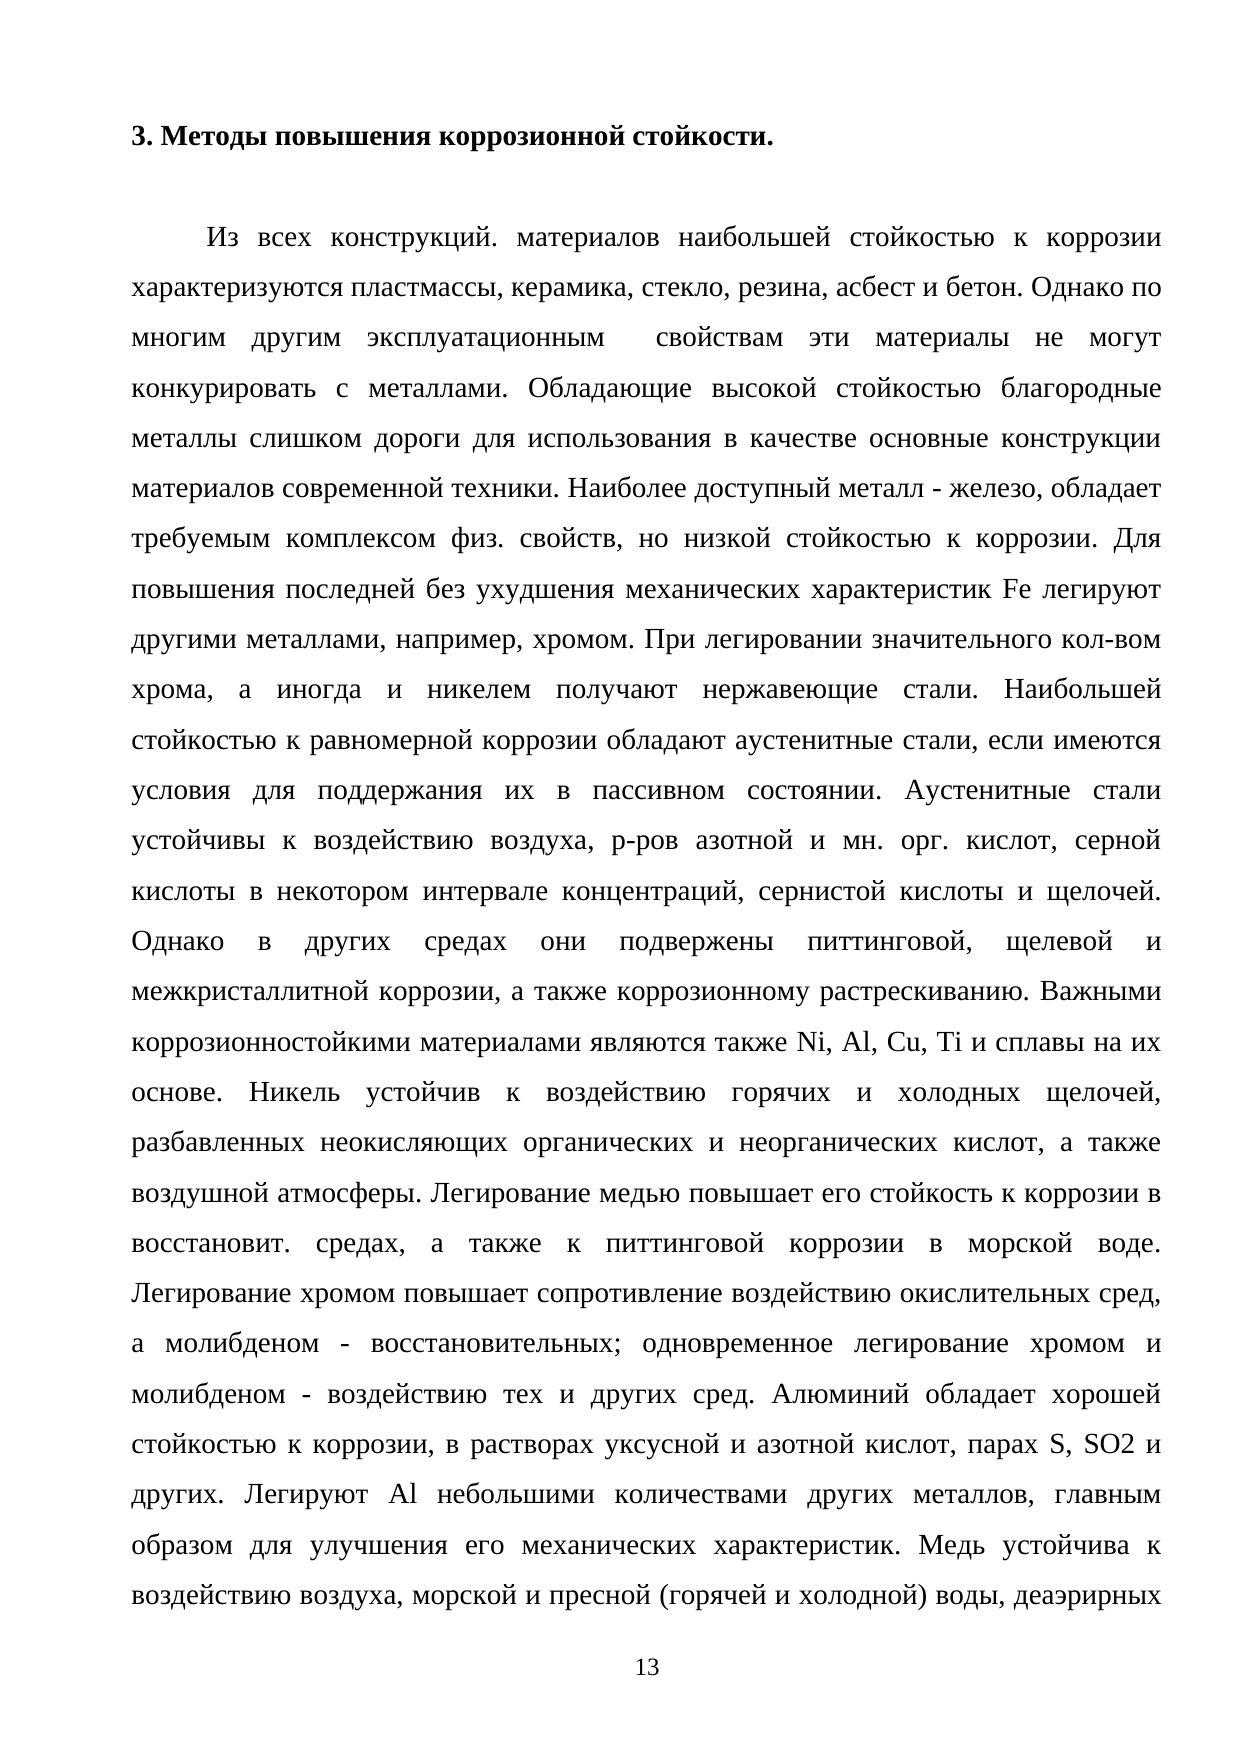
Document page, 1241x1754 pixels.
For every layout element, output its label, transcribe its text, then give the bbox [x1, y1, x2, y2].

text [131, 219, 1162, 1611]
text 3. Методы повышения коррозионной стойкости. [131, 118, 1162, 152]
